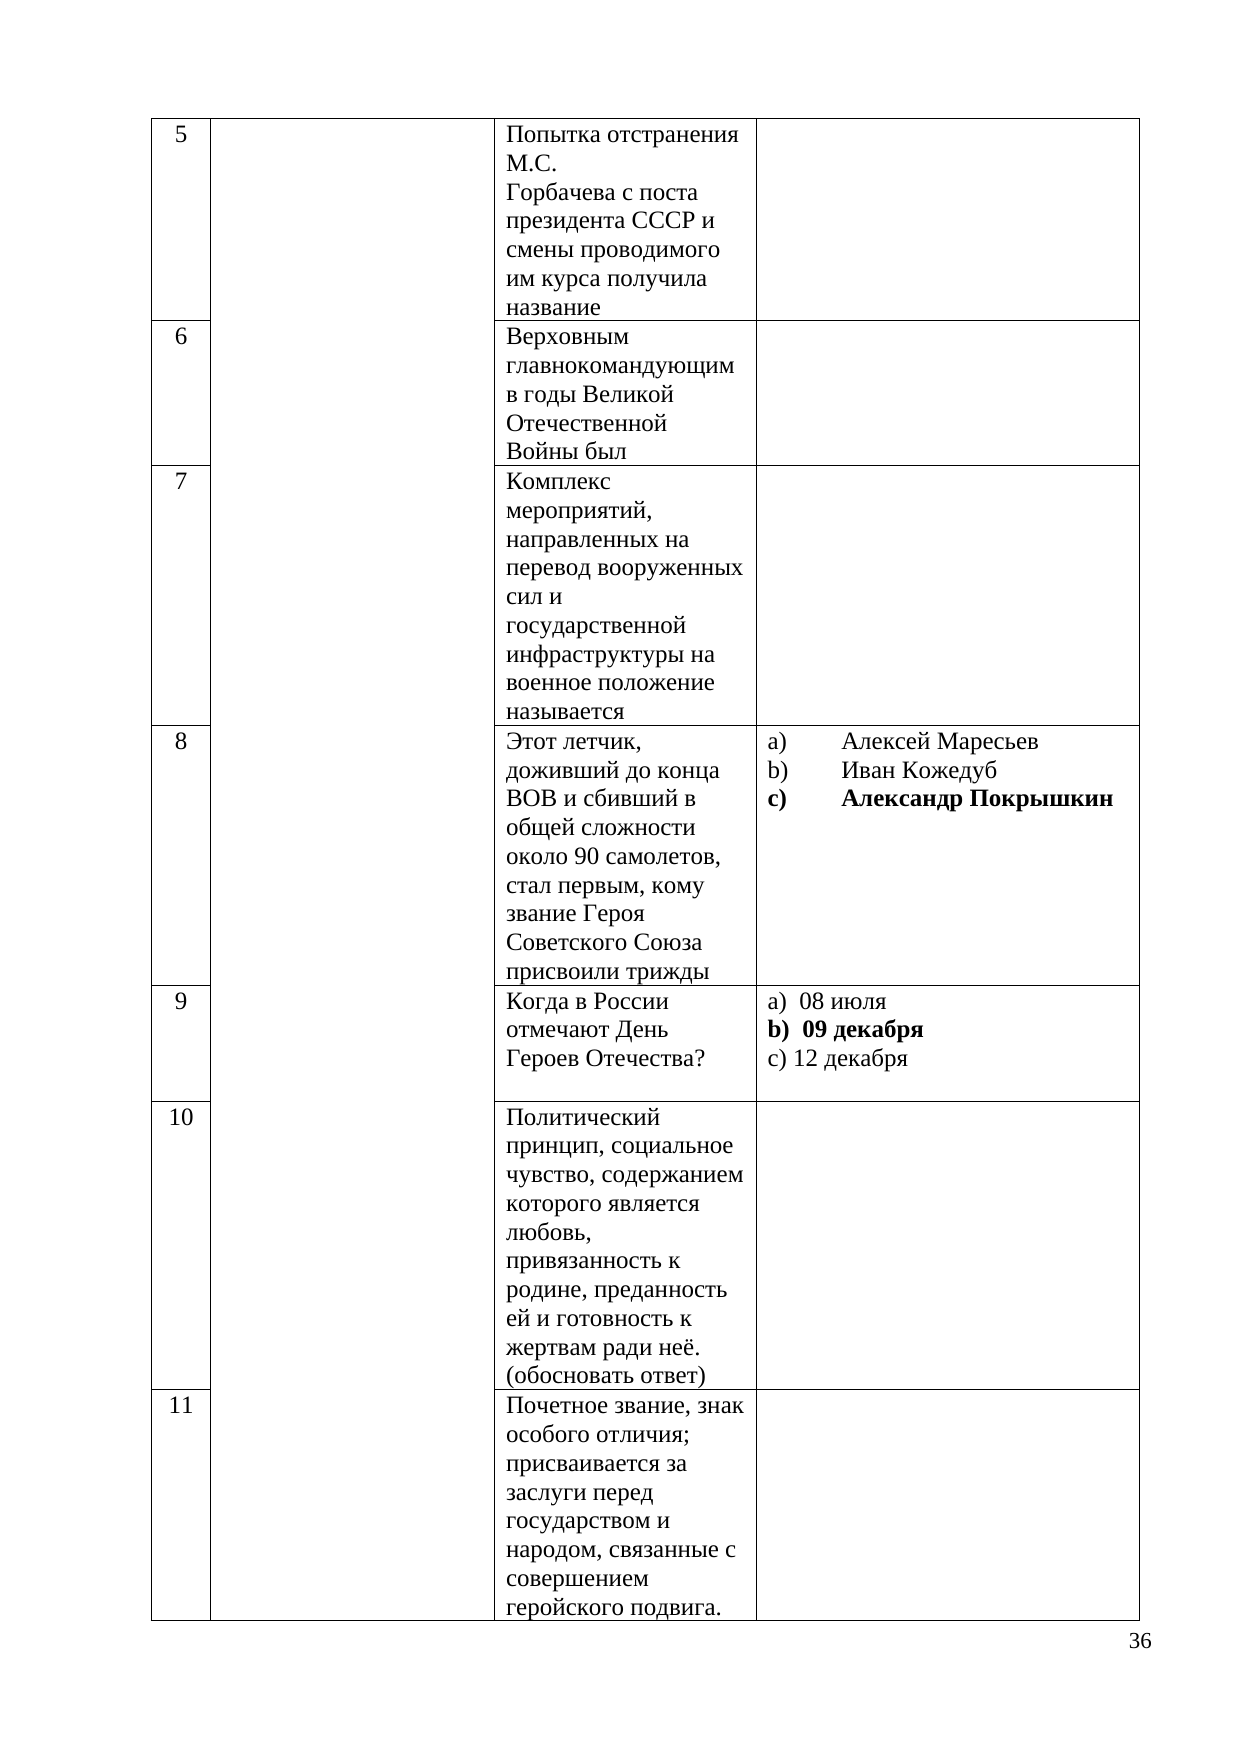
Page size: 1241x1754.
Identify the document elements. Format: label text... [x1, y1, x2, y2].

table_cell 5 [152, 119, 210, 320]
table_cell 10 [152, 1102, 210, 1389]
table_cell [757, 1390, 1139, 1620]
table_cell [495, 1390, 756, 1620]
table_cell 6 [152, 321, 210, 465]
table_cell [757, 119, 1139, 320]
table_cell Политический принцип, социальное чувство, содержанием которого является любовь, привязанность к родине, преданность ей и готовность к жертвам ради неё. (обосновать ответ) [495, 1102, 756, 1389]
table_cell Когда в России отмечают День Героев Отечества? [495, 986, 756, 1101]
table_cell 7 [152, 466, 210, 725]
table_cell [757, 466, 1139, 725]
table_cell Этот летчик, доживший до конца ВОВ и сбивший в общей сложности около 90 самолетов, стал первым, кому звание Героя Советского Союза присвоили трижды [495, 726, 756, 985]
table_cell а) 08 июля b) 09 декабря с) 12 декабря [757, 986, 1139, 1101]
table_cell Попытка отстранения М.С. Горбачева с поста президента СССР и смены проводимого им курса получила название [495, 119, 756, 320]
table_cell Комплекс мероприятий, направленных на перевод вооруженных сил и государственной инфраструктуры на военное положение называется [495, 466, 756, 725]
table_cell a) Алексей Маресьев b) Иван Кожедуб c) Александр Покрышкин [757, 726, 1139, 985]
table_cell [757, 321, 1139, 465]
table_cell 11 [152, 1390, 210, 1620]
table_cell 8 [152, 726, 210, 985]
table_cell 9 [152, 986, 210, 1101]
table_cell [757, 1102, 1139, 1389]
table_cell Верховным главнокомандующим в годы Великой Отечественной Войны был [495, 321, 756, 465]
